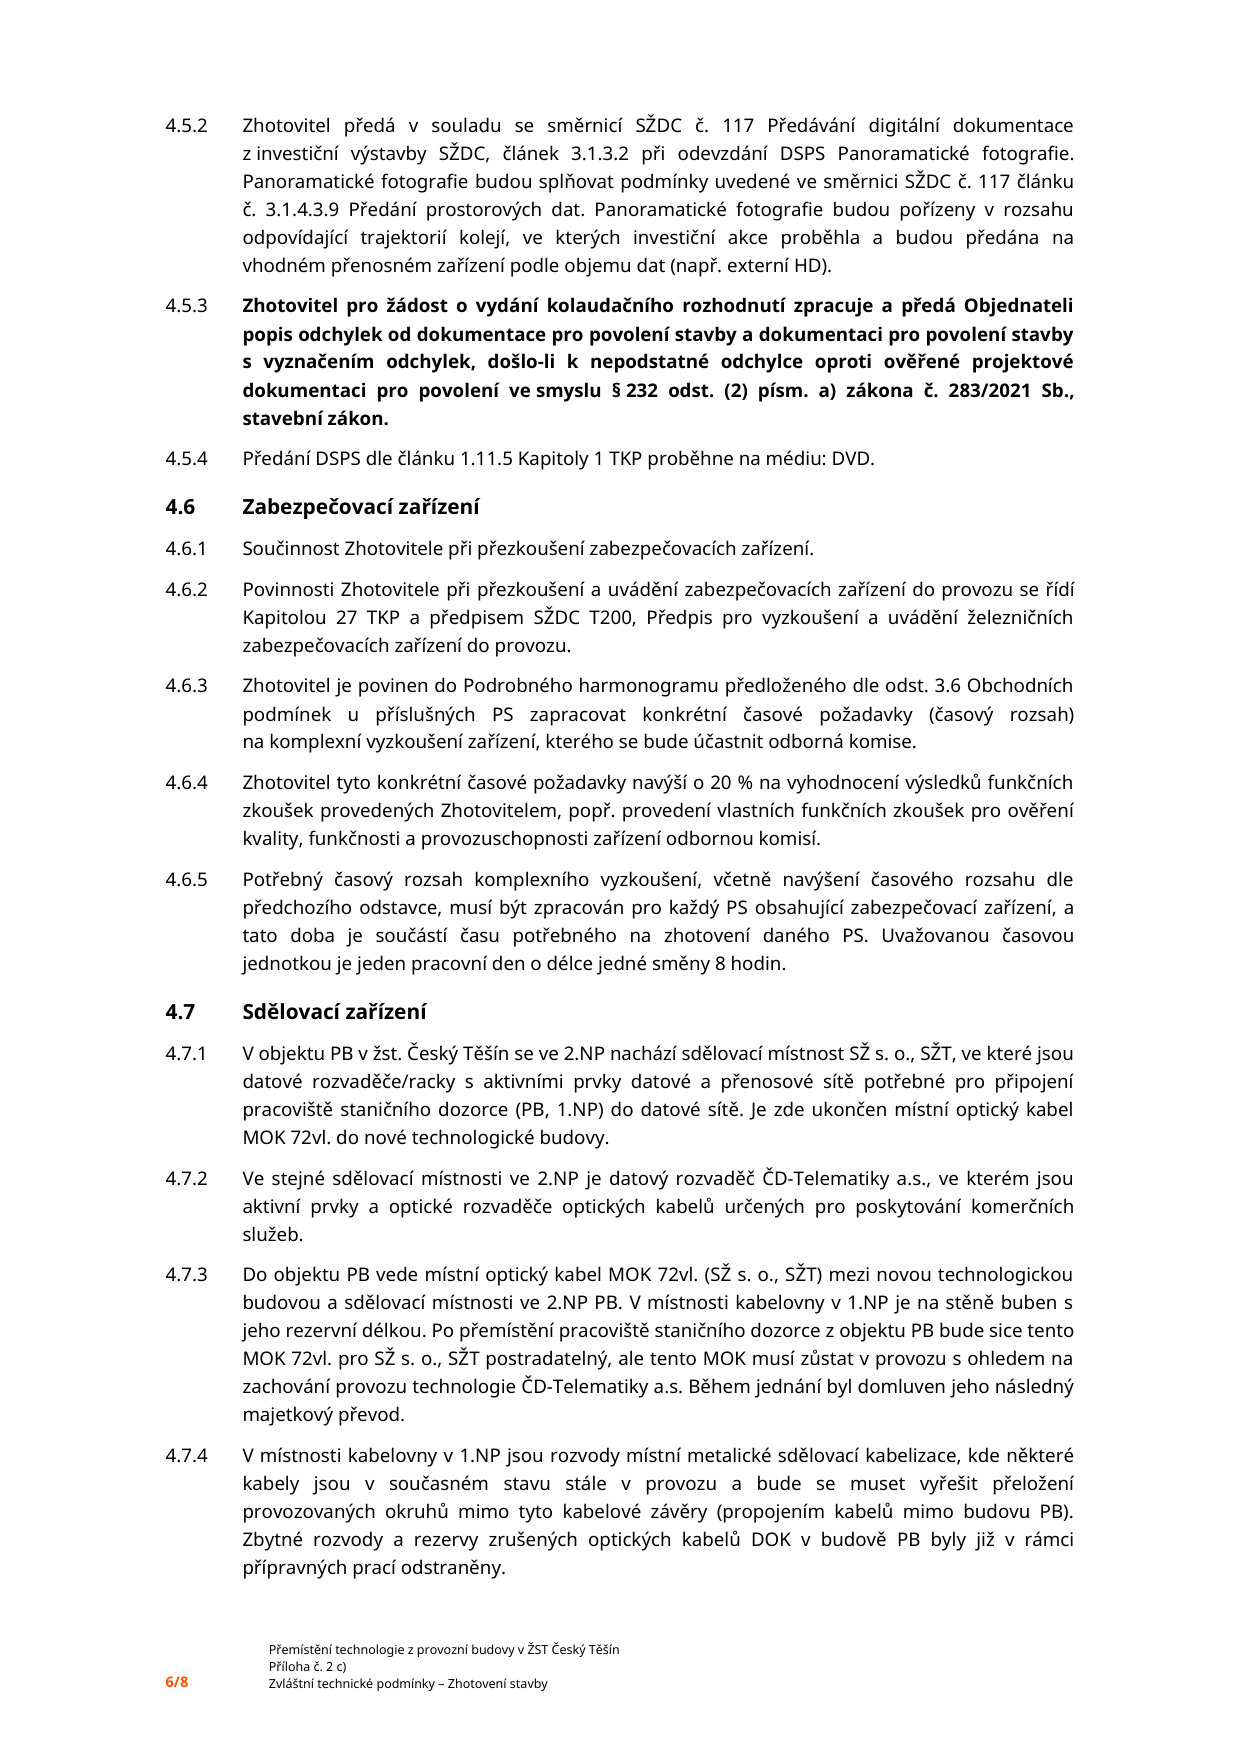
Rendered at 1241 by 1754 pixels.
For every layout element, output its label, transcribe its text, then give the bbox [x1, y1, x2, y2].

text Zabezpečovací zařízení [165, 492, 1075, 521]
text V objektu PB v žst. Český Těšín se ve 2.NP nachází sdělovací místnost SŽ s. o., SŽT, ve které jsou datové rozvaděče/racky s aktivními prvky datové a přenosové sítě potřebné pro připojení pracoviště staničního dozorce (PB, 1.NP) do datové sítě. Je zde ukončen místní optický kabel MOK 72vl. do nové technologické budovy. [165, 1040, 1075, 1150]
text Předání DSPS dle článku 1.11.5 Kapitoly 1 TKP proběhne na médiu: DVD. [165, 445, 1075, 471]
text Součinnost Zhotovitele při přezkoušení zabezpečovacích zařízení. [165, 536, 1075, 561]
text Zhotovitel pro žádost o vydání kolaudačního rozhodnutí zpracuje a předá Objednateli popis odchylek od dokumentace pro povolení stavby a dokumentaci pro povolení stavby s vyznačením odchylek, došlo-li k nepodstatné odchylce oproti ověřené projektové dokumentaci pro povolení ve smyslu § 232 odst. (2) písm. a) zákona č. 283/2021 Sb., stavební zákon. [165, 293, 1075, 430]
text Do objektu PB vede místní optický kabel MOK 72vl. (SŽ s. o., SŽT) mezi novou technologickou budovou a sdělovací místnosti ve 2.NP PB. V místnosti kabelovny v 1.NP je na stěně buben s jeho rezervní délkou. Po přemístění pracoviště staničního dozorce z objektu PB bude sice tento MOK 72vl. pro SŽ s. o., SŽT postradatelný, ale tento MOK musí zůstat v provozu s ohledem na zachování provozu technologie ČD-Telematiky a.s. Během jednání byl domluven jeho následný majetkový převod. [165, 1261, 1075, 1427]
text Zhotovitel tyto konkrétní časové požadavky navýší o 20 % na vyhodnocení výsledků funkčních zkoušek provedených Zhotovitelem, popř. provedení vlastních funkčních zkoušek pro ověření kvality, funkčnosti a provozuschopnosti zařízení odbornou komisí. [165, 769, 1075, 851]
text Povinnosti Zhotovitele při přezkoušení a uvádění zabezpečovacích zařízení do provozu se řídí Kapitolou 27 TKP a předpisem SŽDC T200, Předpis pro vyzkoušení a uvádění železničních zabezpečovacích zařízení do provozu. [165, 576, 1075, 658]
text Sdělovací zařízení [165, 997, 1075, 1025]
text Zhotovitel je povinen do Podrobného harmonogramu předloženého dle odst. 3.6 Obchodních podmínek u příslušných PS zapracovat konkrétní časové požadavky (časový rozsah) na komplexní vyzkoušení zařízení, kterého se bude účastnit odborná komise. [165, 673, 1075, 754]
text Potřebný časový rozsah komplexního vyzkoušení, včetně navýšení časového rozsahu dle předchozího odstavce, musí být zpracován pro každý PS obsahující zabezpečovací zařízení, a tato doba je součástí času potřebného na zhotovení daného PS. Uvažovanou časovou jednotkou je jeden pracovní den o délce jedné směny 8 hodin. [165, 866, 1075, 976]
text Zhotovitel předá v souladu se směrnicí SŽDC č. 117 Předávání digitální dokumentace z investiční výstavby SŽDC, článek 3.1.3.2 při odevzdání DSPS Panoramatické fotografie. Panoramatické fotografie budou splňovat podmínky uvedené ve směrnici SŽDC č. 117 článku č. 3.1.4.3.9 Předání prostorových dat. Panoramatické fotografie budou pořízeny v rozsahu odpovídající trajektorií kolejí, ve kterých investiční akce proběhla a budou předána na vhodném přenosném zařízení podle objemu dat (např. externí HD). [165, 112, 1075, 278]
text Ve stejné sdělovací místnosti ve 2.NP je datový rozvaděč ČD-Telematiky a.s., ve kterém jsou aktivní prvky a optické rozvaděče optických kabelů určených pro poskytování komerčních služeb. [165, 1165, 1075, 1246]
text V místnosti kabelovny v 1.NP jsou rozvody místní metalické sdělovací kabelizace, kde některé kabely jsou v současném stavu stále v provozu a bude se muset vyřešit přeložení provozovaných okruhů mimo tyto kabelové závěry (propojením kabelů mimo budovu PB). Zbytné rozvody a rezervy zrušených optických kabelů DOK v budově PB byly již v rámci přípravných prací odstraněny. [165, 1442, 1075, 1580]
